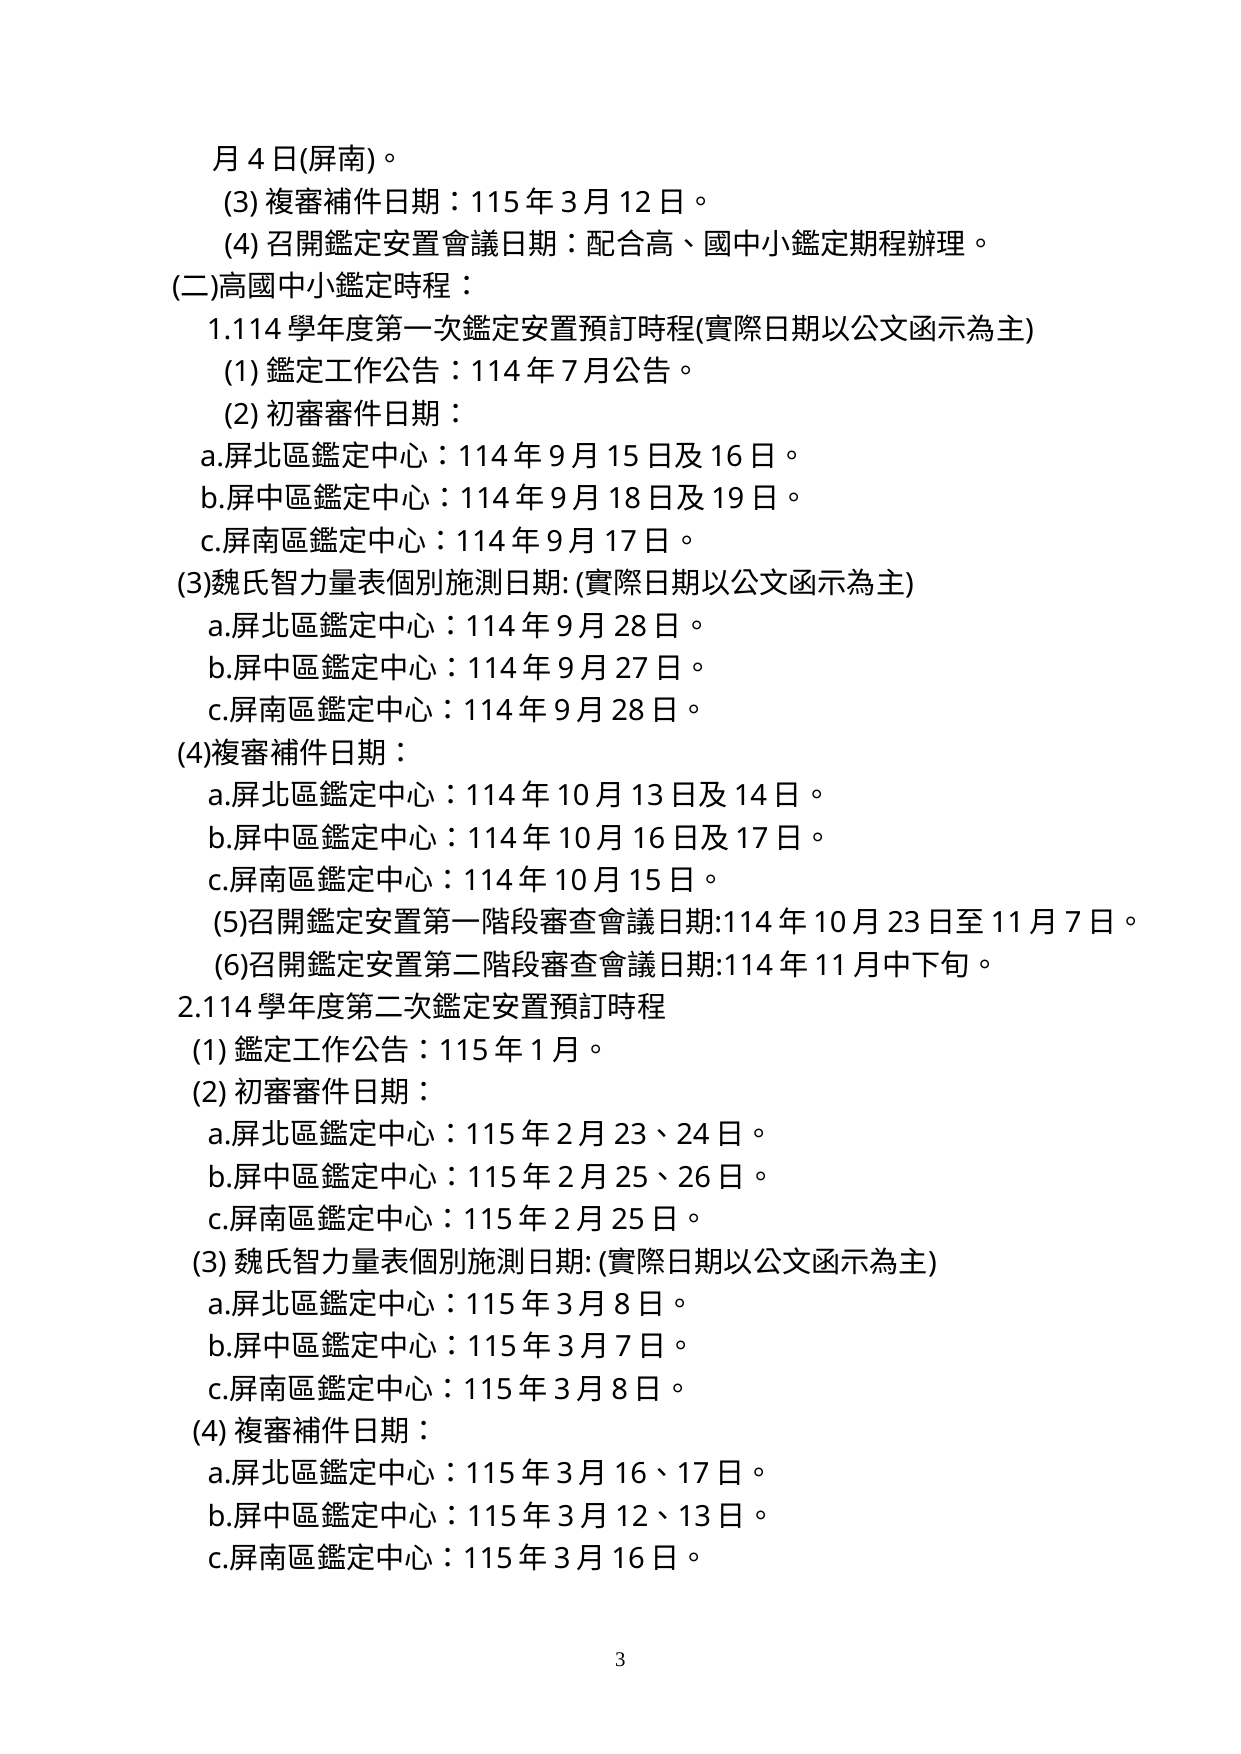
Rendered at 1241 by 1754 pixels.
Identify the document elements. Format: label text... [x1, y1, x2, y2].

text c.屏南區鑑定中心：115年3月16日。 [124, 1535, 1116, 1577]
text a.屏北區鑑定中心：115年3月16、17日。 [124, 1450, 1116, 1492]
text (1) 鑑定工作公告：114年7月公告。 [224, 348, 1116, 390]
text 2.114學年度第二次鑑定安置預訂時程 [124, 984, 1116, 1026]
text (3)魏氏智力量表個別施測日期: (實際日期以公文函示為主) [124, 560, 1116, 602]
text 1.114學年度第一次鑑定安置預訂時程(實際日期以公文函示為主) [199, 305, 1116, 348]
text c.屏南區鑑定中心：115年2月25日。 [124, 1196, 1116, 1238]
text b.屏中區鑑定中心：115年3月7日。 [124, 1323, 1116, 1365]
text a.屏北區鑑定中心：114年9月15日及16日。 [124, 433, 1116, 475]
text a.屏北區鑑定中心：114年9月28日。 [124, 602, 1116, 644]
text (2) 初審審件日期： [124, 1068, 1116, 1111]
text (3) 魏氏智力量表個別施測日期: (實際日期以公文函示為主) [124, 1238, 1116, 1281]
text c.屏南區鑑定中心：114年10月15日。 [124, 857, 1116, 899]
text c.屏南區鑑定中心：115年3月8日。 [124, 1365, 1116, 1408]
text (4) 召開鑑定安置會議日期：配合高、國中小鑑定期程辦理。 [224, 221, 1116, 263]
text (2) 初審審件日期： [224, 390, 1116, 433]
text b.屏中區鑑定中心：114年9月27日。 [124, 644, 1116, 687]
text b.屏中區鑑定中心：115年2月25、26日。 [124, 1153, 1116, 1196]
text (1) 鑑定工作公告：115年1月。 [124, 1026, 1116, 1068]
text (5)召開鑑定安置第一階段審查會議日期:114年10月23日至11月7日。 [198, 899, 1116, 941]
text a.屏北區鑑定中心：114年10月13日及14日。 [124, 772, 1116, 814]
text (3) 複審補件日期：115年3月12日。 [213, 178, 1116, 221]
text c.屏南區鑑定中心：114年9月28日。 [124, 687, 1116, 729]
text b.屏中區鑑定中心：115年3月12、13日。 [124, 1492, 1116, 1535]
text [213, 136, 1116, 178]
text b.屏中區鑑定中心：114年10月16日及17日。 [124, 814, 1116, 857]
text a.屏北區鑑定中心：115年3月8日。 [124, 1281, 1116, 1323]
text (4) 複審補件日期： [124, 1408, 1116, 1450]
text c.屏南區鑑定中心：114年9月17日。 [124, 517, 1116, 560]
text a.屏北區鑑定中心：115年2月23、24日。 [124, 1111, 1116, 1153]
text (二)高國中小鑑定時程： [149, 263, 1116, 305]
text (4)複審補件日期： [124, 729, 1116, 772]
text b.屏中區鑑定中心：114年9月18日及19日。 [124, 475, 1116, 517]
text (6)召開鑑定安置第二階段審查會議日期:114年11月中下旬。 [199, 941, 1116, 984]
